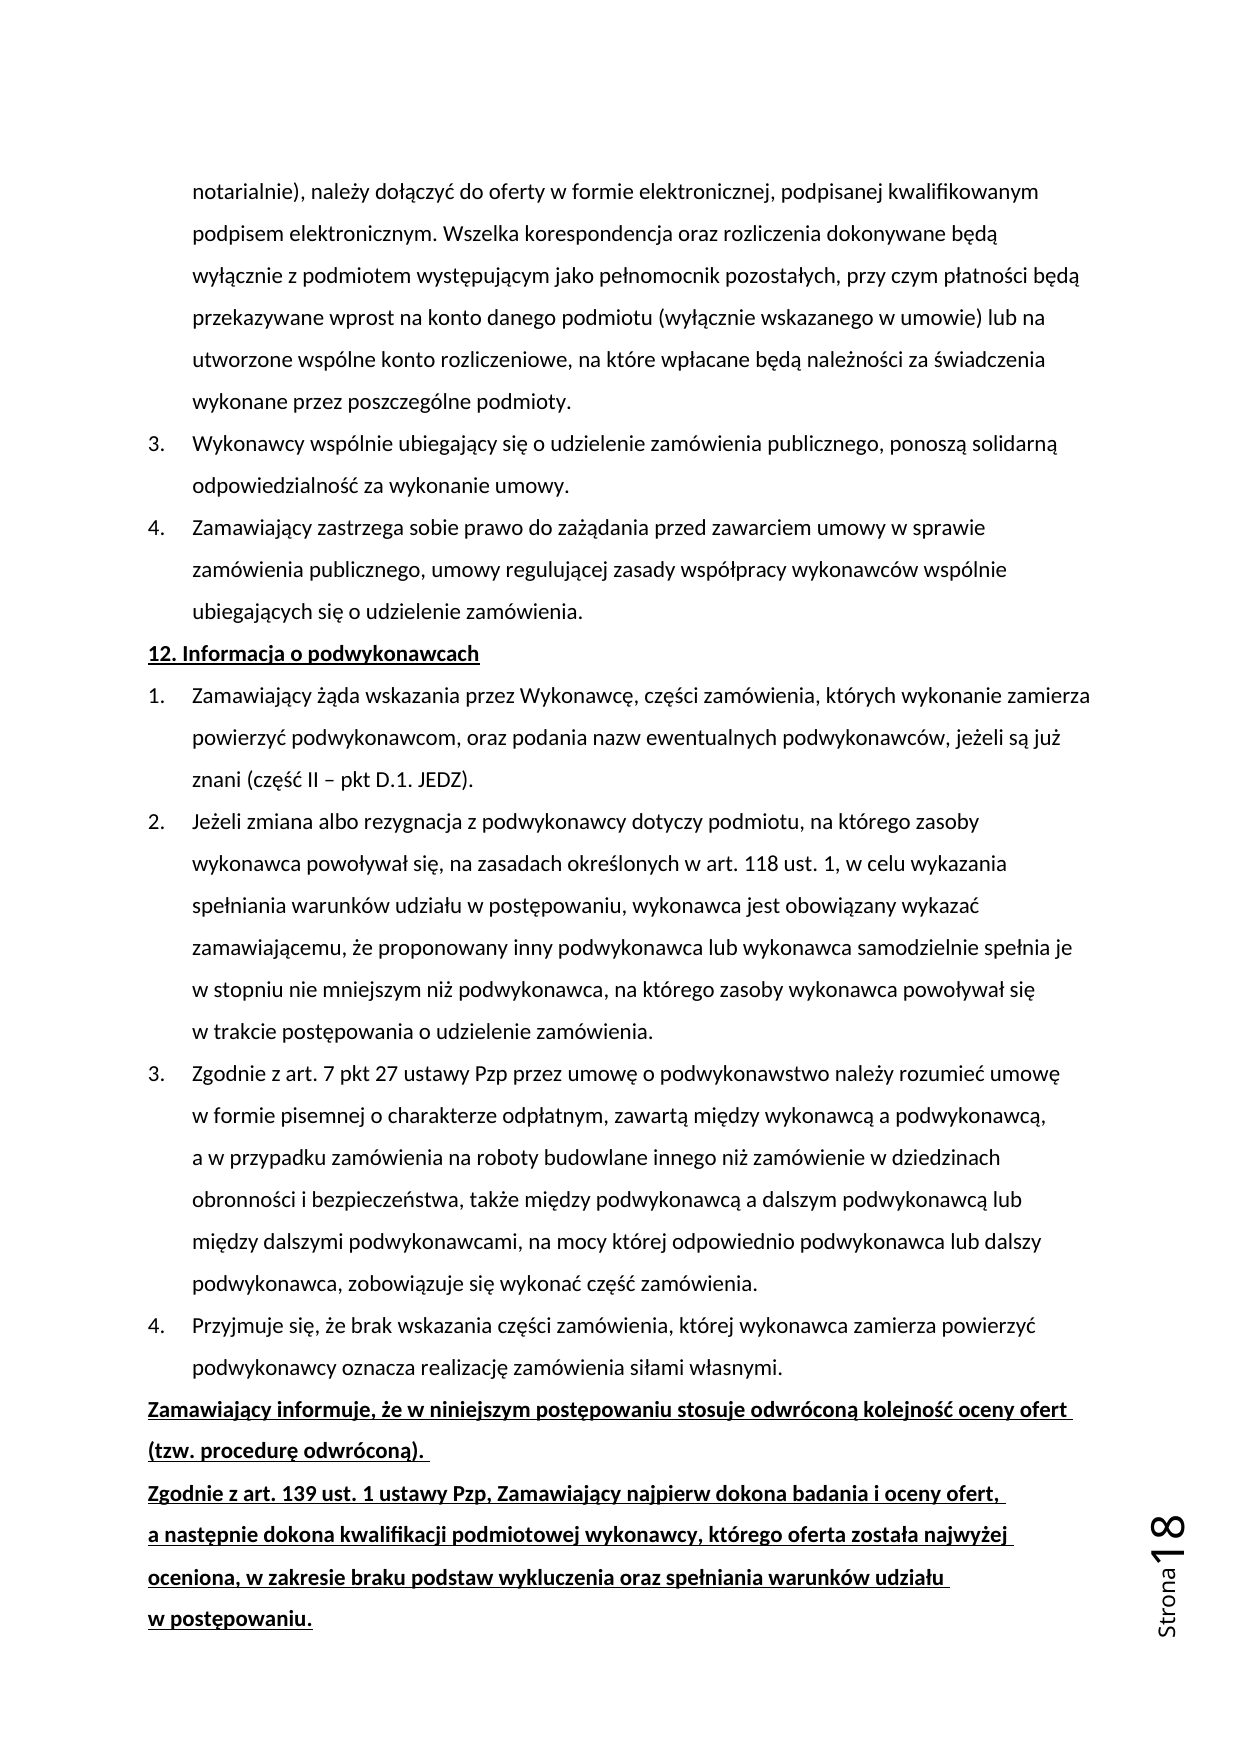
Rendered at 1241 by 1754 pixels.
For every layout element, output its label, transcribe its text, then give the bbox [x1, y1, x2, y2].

text Zgodnie z art. 139 ust. 1 ustawy Pzp, Zamawiający najpierw dokona badania i oceny ofert, a następnie dokona kwalifikacji podmiotowej wykonawcy, którego oferta została najwyżej oceniona, w zakresie braku podstaw wykluczenia oraz spełniania warunków udziału w postępowaniu. [148, 1479, 1093, 1633]
list Zamawiający zastrzega sobie prawo do zażądania przed zawarciem umowy w sprawie zamówienia publicznego, umowy regulującej zasady współpracy wykonawców wspólnie ubiegających się o udzielenie zamówienia. [148, 513, 1093, 625]
list Wykonawcy wspólnie ubiegający się o udzielenie zamówienia publicznego, ponoszą solidarną odpowiedzialność za wykonanie umowy. [148, 429, 1093, 499]
text Zamawiający informuje, że w niniejszym postępowaniu stosuje odwróconą kolejność oceny ofert (tzw. procedurę odwróconą). [148, 1395, 1093, 1465]
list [148, 177, 1093, 415]
text 4. Przyjmuje się, że brak wskazania części zamówienia, której wykonawca zamierza powierzyć podwykonawcy oznacza realizację zamówienia siłami własnymi. [148, 1311, 1093, 1381]
text 12. Informacja o podwykonawcach [148, 639, 1093, 667]
text 3. Zgodnie z art. 7 pkt 27 ustawy Pzp przez umowę o podwykonawstwo należy rozumieć umowę w formie pisemnej o charakterze odpłatnym, zawartą między wykonawcą a podwykonawcą, a w przypadku zamówienia na roboty budowlane innego niż zamówienie w dziedzinach obronności i bezpieczeństwa, także między podwykonawcą a dalszym podwykonawcą lub między dalszymi podwykonawcami, na mocy której odpowiednio podwykonawca lub dalszy podwykonawca, zobowiązuje się wykonać część zamówienia. [148, 1059, 1093, 1297]
text 2. Jeżeli zmiana albo rezygnacja z podwykonawcy dotyczy podmiotu, na którego zasoby wykonawca powoływał się, na zasadach określonych w art. 118 ust. 1, w celu wykazania spełniania warunków udziału w postępowaniu, wykonawca jest obowiązany wykazać zamawiającemu, że proponowany inny podwykonawca lub wykonawca samodzielnie spełnia je w stopniu nie mniejszym niż podwykonawca, na którego zasoby wykonawca powoływał się w trakcie postępowania o udzielenie zamówienia. [148, 807, 1093, 1045]
text 1. Zamawiający żąda wskazania przez Wykonawcę, części zamówienia, których wykonanie zamierza powierzyć podwykonawcom, oraz podania nazw ewentualnych podwykonawców, jeżeli są już znani (część II – pkt D.1. JEDZ). [148, 681, 1093, 793]
